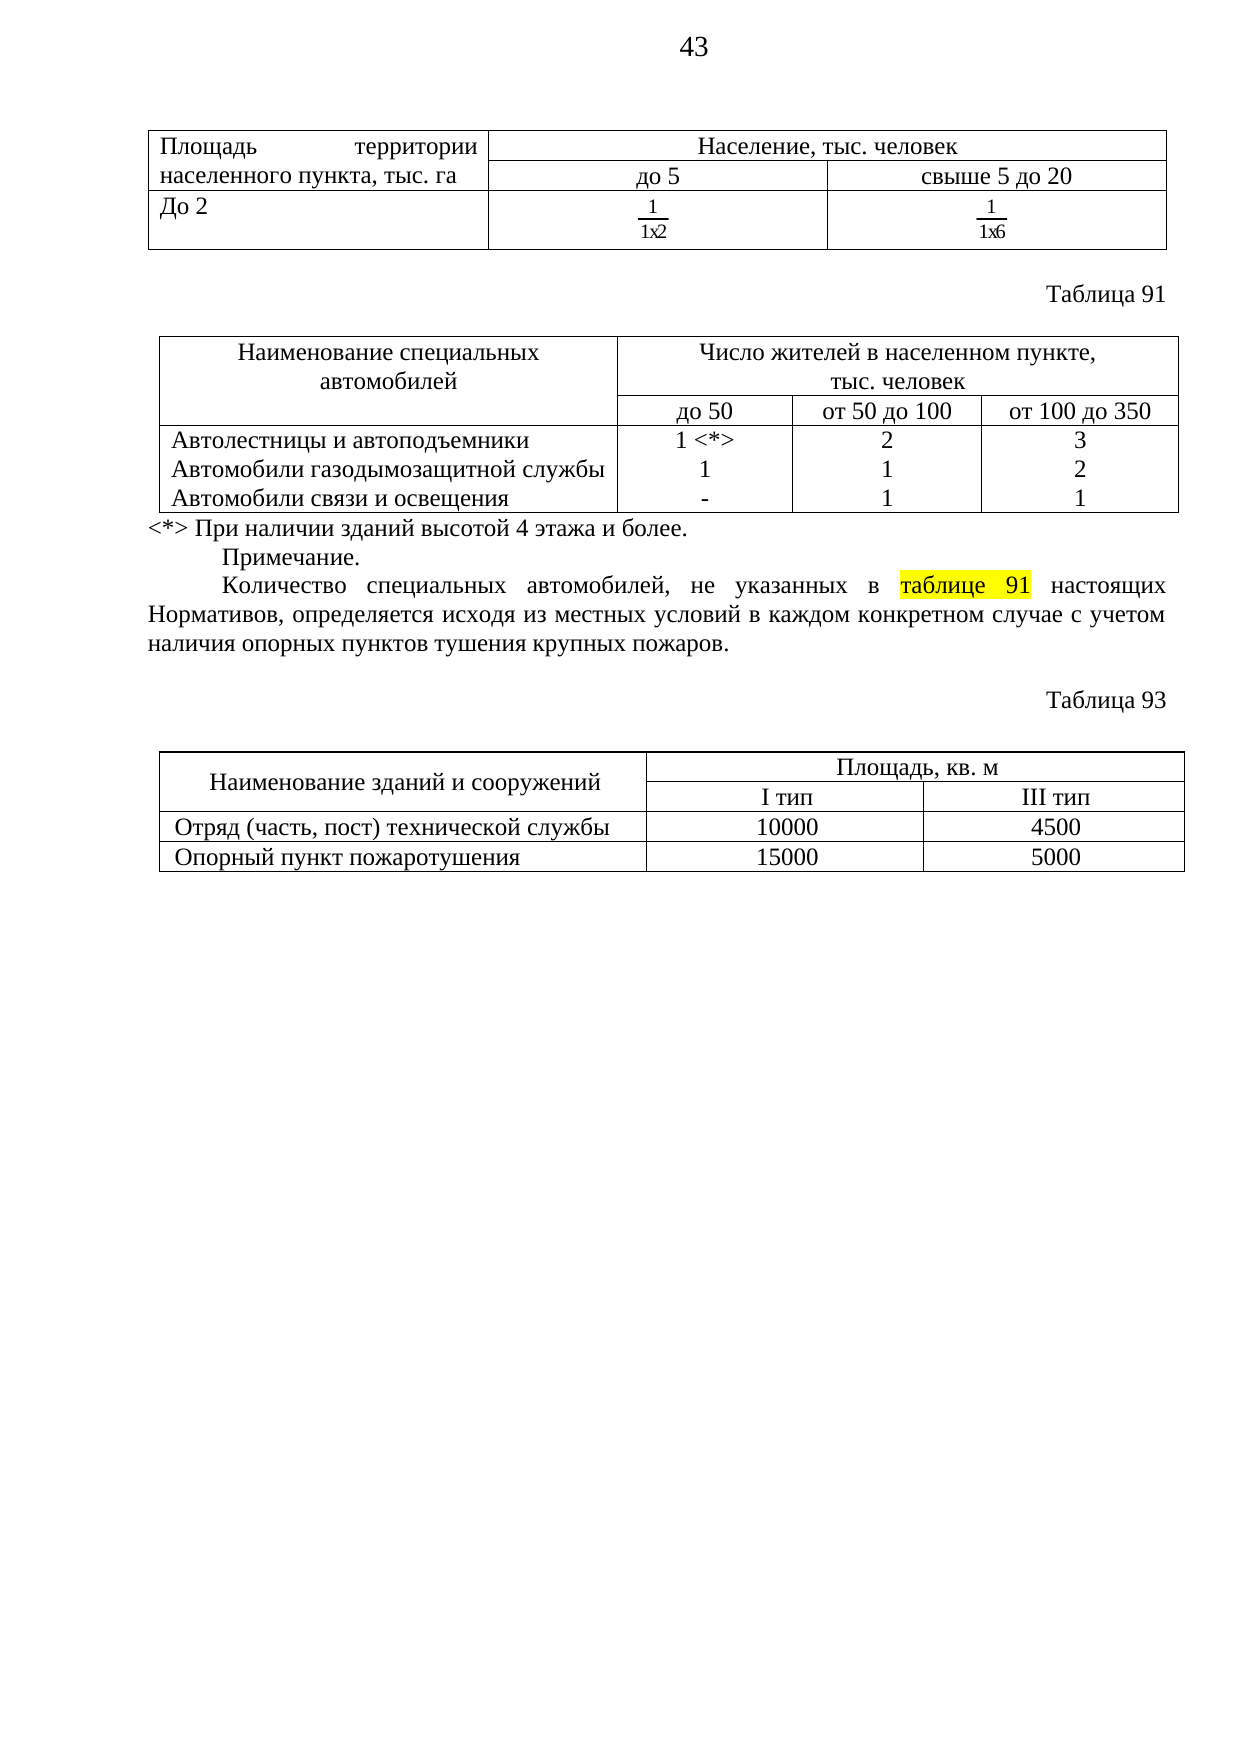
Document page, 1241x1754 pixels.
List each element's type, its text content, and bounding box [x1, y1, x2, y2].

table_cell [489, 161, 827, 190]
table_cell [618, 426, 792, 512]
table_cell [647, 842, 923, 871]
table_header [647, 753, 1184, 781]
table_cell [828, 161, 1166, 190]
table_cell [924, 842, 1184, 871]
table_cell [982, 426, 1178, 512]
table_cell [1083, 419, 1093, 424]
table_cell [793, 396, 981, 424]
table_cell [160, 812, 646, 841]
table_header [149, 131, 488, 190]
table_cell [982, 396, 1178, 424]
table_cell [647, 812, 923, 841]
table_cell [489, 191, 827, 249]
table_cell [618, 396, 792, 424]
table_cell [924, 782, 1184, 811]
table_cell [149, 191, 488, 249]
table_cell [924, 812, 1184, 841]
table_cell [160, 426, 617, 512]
text Таблица 93 [148, 685, 1166, 714]
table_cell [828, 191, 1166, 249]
text Таблица 91 [148, 279, 1166, 307]
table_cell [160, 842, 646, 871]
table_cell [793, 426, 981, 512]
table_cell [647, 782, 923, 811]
text <*> При наличии зданий высотой 4 этажа и более. [148, 513, 1166, 542]
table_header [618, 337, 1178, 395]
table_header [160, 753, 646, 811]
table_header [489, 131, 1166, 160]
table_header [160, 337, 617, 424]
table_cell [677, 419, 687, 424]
text Количество специальных автомобилей, не указанных в таблице 91 настоящих Нормативов, определяется исходя из местных условий в каждом конкретном случае с учетом наличия опорных пунктов тушения крупных пожаров. [148, 570, 1166, 657]
text Примечание. [148, 542, 1166, 570]
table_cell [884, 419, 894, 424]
